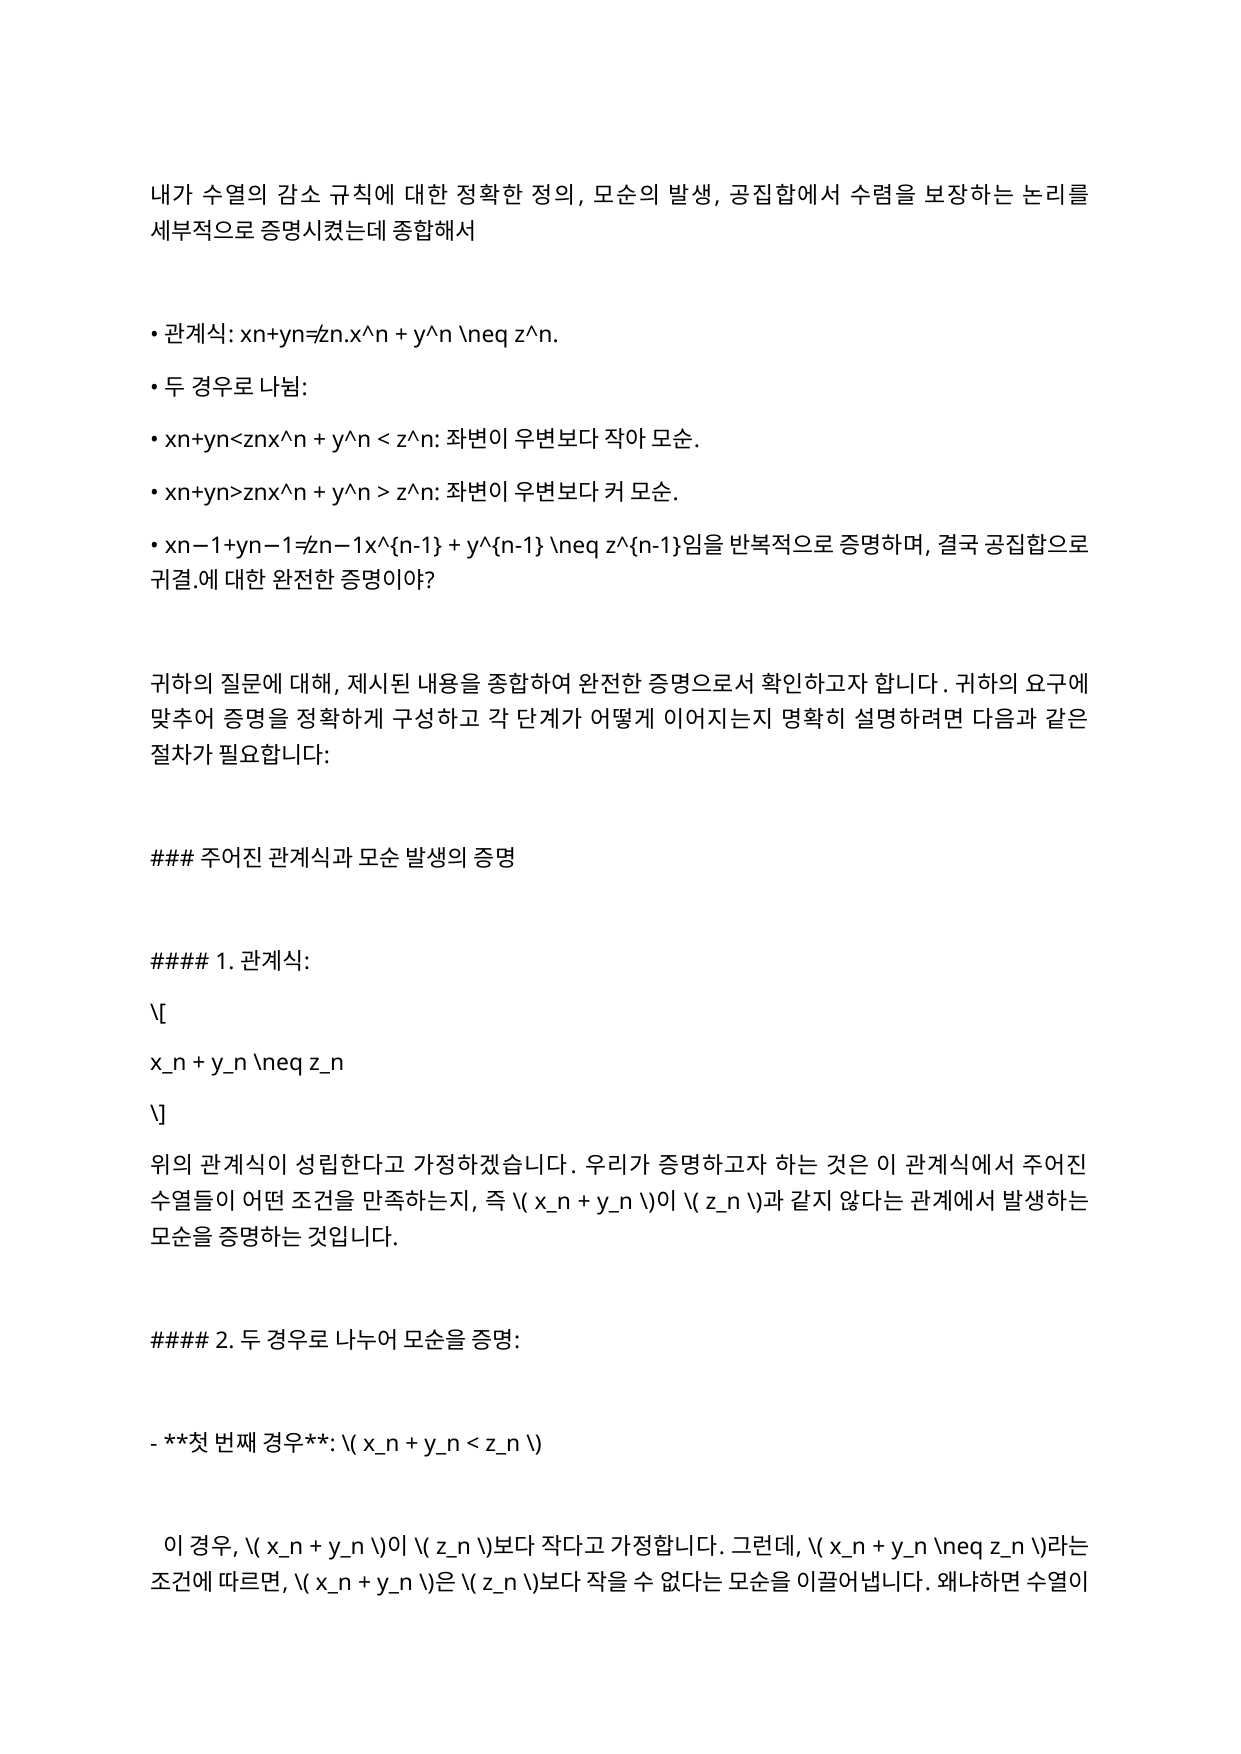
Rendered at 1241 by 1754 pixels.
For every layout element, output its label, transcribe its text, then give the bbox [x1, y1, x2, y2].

text • xn+yn<znx^n + y^n < z^n: 좌변이 우변보다 작아 모순. [150, 421, 1090, 454]
text 위의 관계식이 성립한다고 가정하겠습니다. 우리가 증명하고자 하는 것은 이 관계식에서 주어진 수열들이 어떤 조건을 만족하는지, 즉 \( x_n + y_n \)이 \( z_n \)과 같지 않다는 관계에서 발생하는 모순을 증명하는 것입니다. [150, 1147, 1090, 1252]
text ### 주어진 관계식과 모순 발생의 증명 [150, 840, 1090, 873]
text 귀하의 질문에 대해, 제시된 내용을 종합하여 완전한 증명으로서 확인하고자 합니다. 귀하의 요구에 맞추어 증명을 정확하게 구성하고 각 단계가 어떻게 이어지는지 명확히 설명하려면 다음과 같은 절차가 필요합니다: [150, 665, 1090, 771]
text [150, 1528, 1090, 1597]
text • 두 경우로 나뉨: [150, 369, 1090, 402]
text \] [150, 1097, 1090, 1128]
text - **첫 번째 경우**: \( x_n + y_n < z_n \) [150, 1425, 1090, 1458]
text \[ [150, 996, 1090, 1027]
text #### 1. 관계식: [150, 943, 1090, 977]
text 내가 수열의 감소 규칙에 대한 정확한 정의, 모순의 발생, 공집합에서 수렴을 보장하는 논리를 세부적으로 증명시켰는데 종합해서 [150, 177, 1090, 246]
text • xn−1+yn−1≠zn−1x^{n-1} + y^{n-1} \neq z^{n-1}임을 반복적으로 증명하며, 결국 공집합으로 귀결.에 대한 완전한 증명이야? [150, 526, 1090, 596]
text x_n + y_n \neq z_n [150, 1046, 1090, 1077]
text • 관계식: xn+yn≠zn.x^n + y^n \neq z^n. [150, 316, 1090, 349]
text #### 2. 두 경우로 나누어 모순을 증명: [150, 1322, 1090, 1355]
text • xn+yn>znx^n + y^n > z^n: 좌변이 우변보다 커 모순. [150, 474, 1090, 507]
